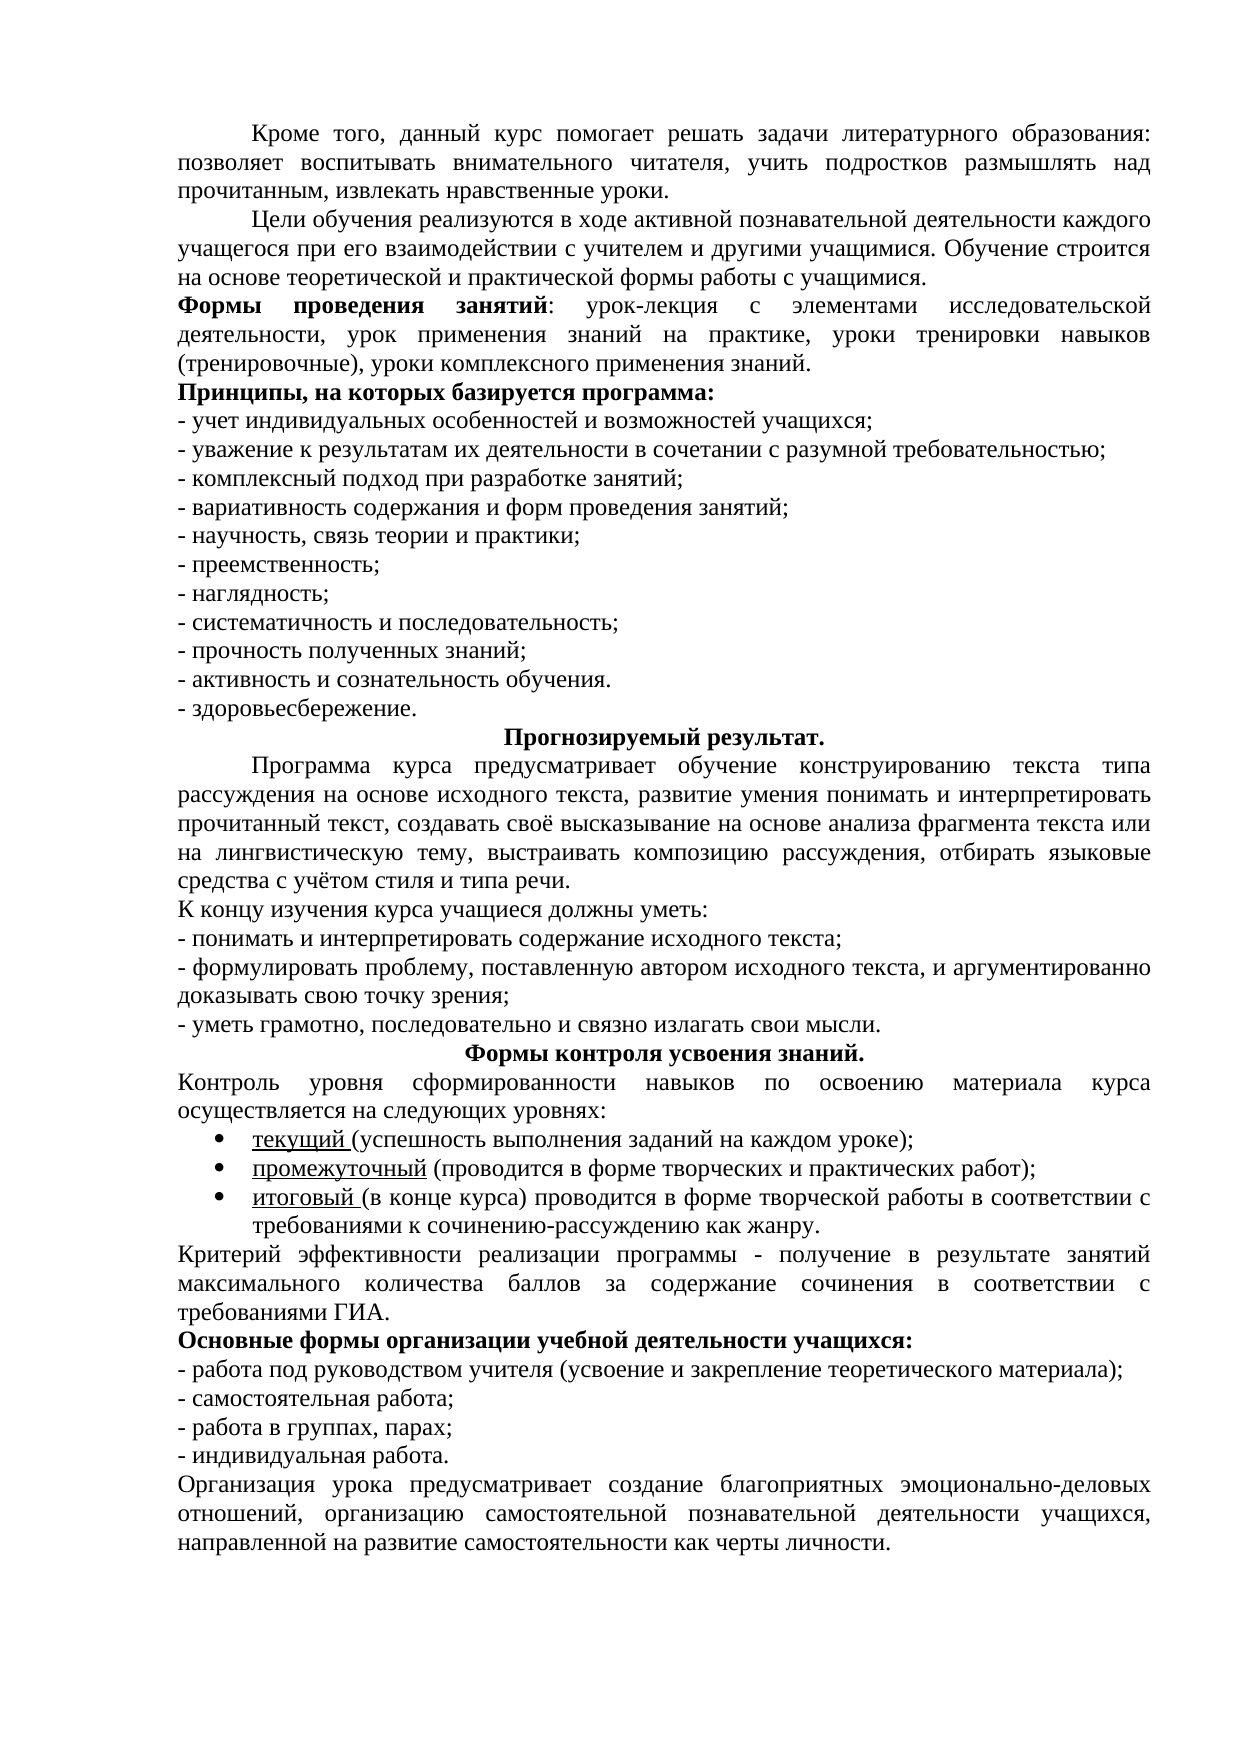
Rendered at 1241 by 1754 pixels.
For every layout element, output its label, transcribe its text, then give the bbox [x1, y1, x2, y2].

text - прочность полученных знаний; [177, 636, 1152, 664]
text - уважение к результатам их деятельности в сочетании с разумной требовательностью; [177, 434, 1152, 463]
text - индивидуальная работа. [177, 1441, 1152, 1469]
list итоговый (в конце курса) проводится в форме творческой работы в соответствии с требованиями к сочинению-рассуждению как жанру. [215, 1182, 1152, 1239]
text - понимать и интерпретировать содержание исходного текста; [177, 923, 1152, 952]
text Цели обучения реализуются в ходе активной познавательной деятельности каждого учащегося при его взаимодействии с учителем и другими учащимися. Обучение строится на основе теоретической и практической формы работы с учащимися. [177, 204, 1152, 291]
list текущий (успешность выполнения заданий на каждом уроке); [215, 1124, 1152, 1153]
text - активность и сознательность обучения. [177, 664, 1152, 693]
text Организация урока предусматривает создание благоприятных эмоционально-деловых отношений, организацию самостоятельной познавательной деятельности учащихся, направленной на развитие самостоятельности как черты личности. [177, 1469, 1152, 1556]
text Прогнозируемый результат. [177, 722, 1152, 751]
text - учет индивидуальных особенностей и возможностей учащихся; [177, 406, 1152, 434]
text Критерий эффективности реализации программы - получение в результате занятий максимального количества баллов за содержание сочинения в соответствии с требованиями ГИА. [177, 1239, 1152, 1326]
text Формы проведения занятий: урок-лекция с элементами исследовательской деятельности, урок применения знаний на практике, уроки тренировки навыков (тренировочные), уроки комплексного применения знаний. [177, 291, 1152, 377]
text К концу изучения курса учащиеся должны уметь: [177, 894, 1152, 923]
text Программа курса предусматривает обучение конструированию текста типа рассуждения на основе исходного текста, развитие умения понимать и интерпретировать прочитанный текст, создавать своё высказывание на основе анализа фрагмента текста или на лингвистическую тему, выстраивать композицию рассуждения, отбирать языковые средства с учётом стиля и типа речи. [177, 751, 1152, 894]
text - наглядность; [177, 578, 1152, 607]
text Принципы, на которых базируется программа: [177, 377, 1152, 406]
text - научность, связь теории и практики; [177, 521, 1152, 549]
text - уметь грамотно, последовательно и связно излагать свои мысли. [177, 1009, 1152, 1038]
text - самостоятельная работа; [177, 1383, 1152, 1412]
text - преемственность; [177, 549, 1152, 578]
text Формы контроля усвоения знаний. [177, 1038, 1152, 1067]
list промежуточный (проводится в форме творческих и практических работ); [215, 1153, 1152, 1182]
text - систематичность и последовательность; [177, 607, 1152, 636]
text - работа под руководством учителя (усвоение и закрепление теоретического материала); [177, 1354, 1152, 1383]
text - вариативность содержания и форм проведения занятий; [177, 492, 1152, 521]
text Кроме того, данный курс помогает решать задачи литературного образования: позволяет воспитывать внимательного читателя, учить подростков размышлять над прочитанным, извлекать нравственные уроки. [177, 118, 1152, 204]
text - комплексный подход при разработке занятий; [177, 463, 1152, 492]
text - формулировать проблему, поставленную автором исходного текста, и аргументированно доказывать свою точку зрения; [177, 952, 1152, 1009]
text Основные формы организации учебной деятельности учащихся: [177, 1326, 1152, 1354]
text Контроль уровня сформированности навыков по освоению материала курса осуществляется на следующих уровнях: [177, 1067, 1152, 1124]
text - здоровьесбережение. [177, 693, 1152, 722]
text - работа в группах, парах; [177, 1412, 1152, 1441]
